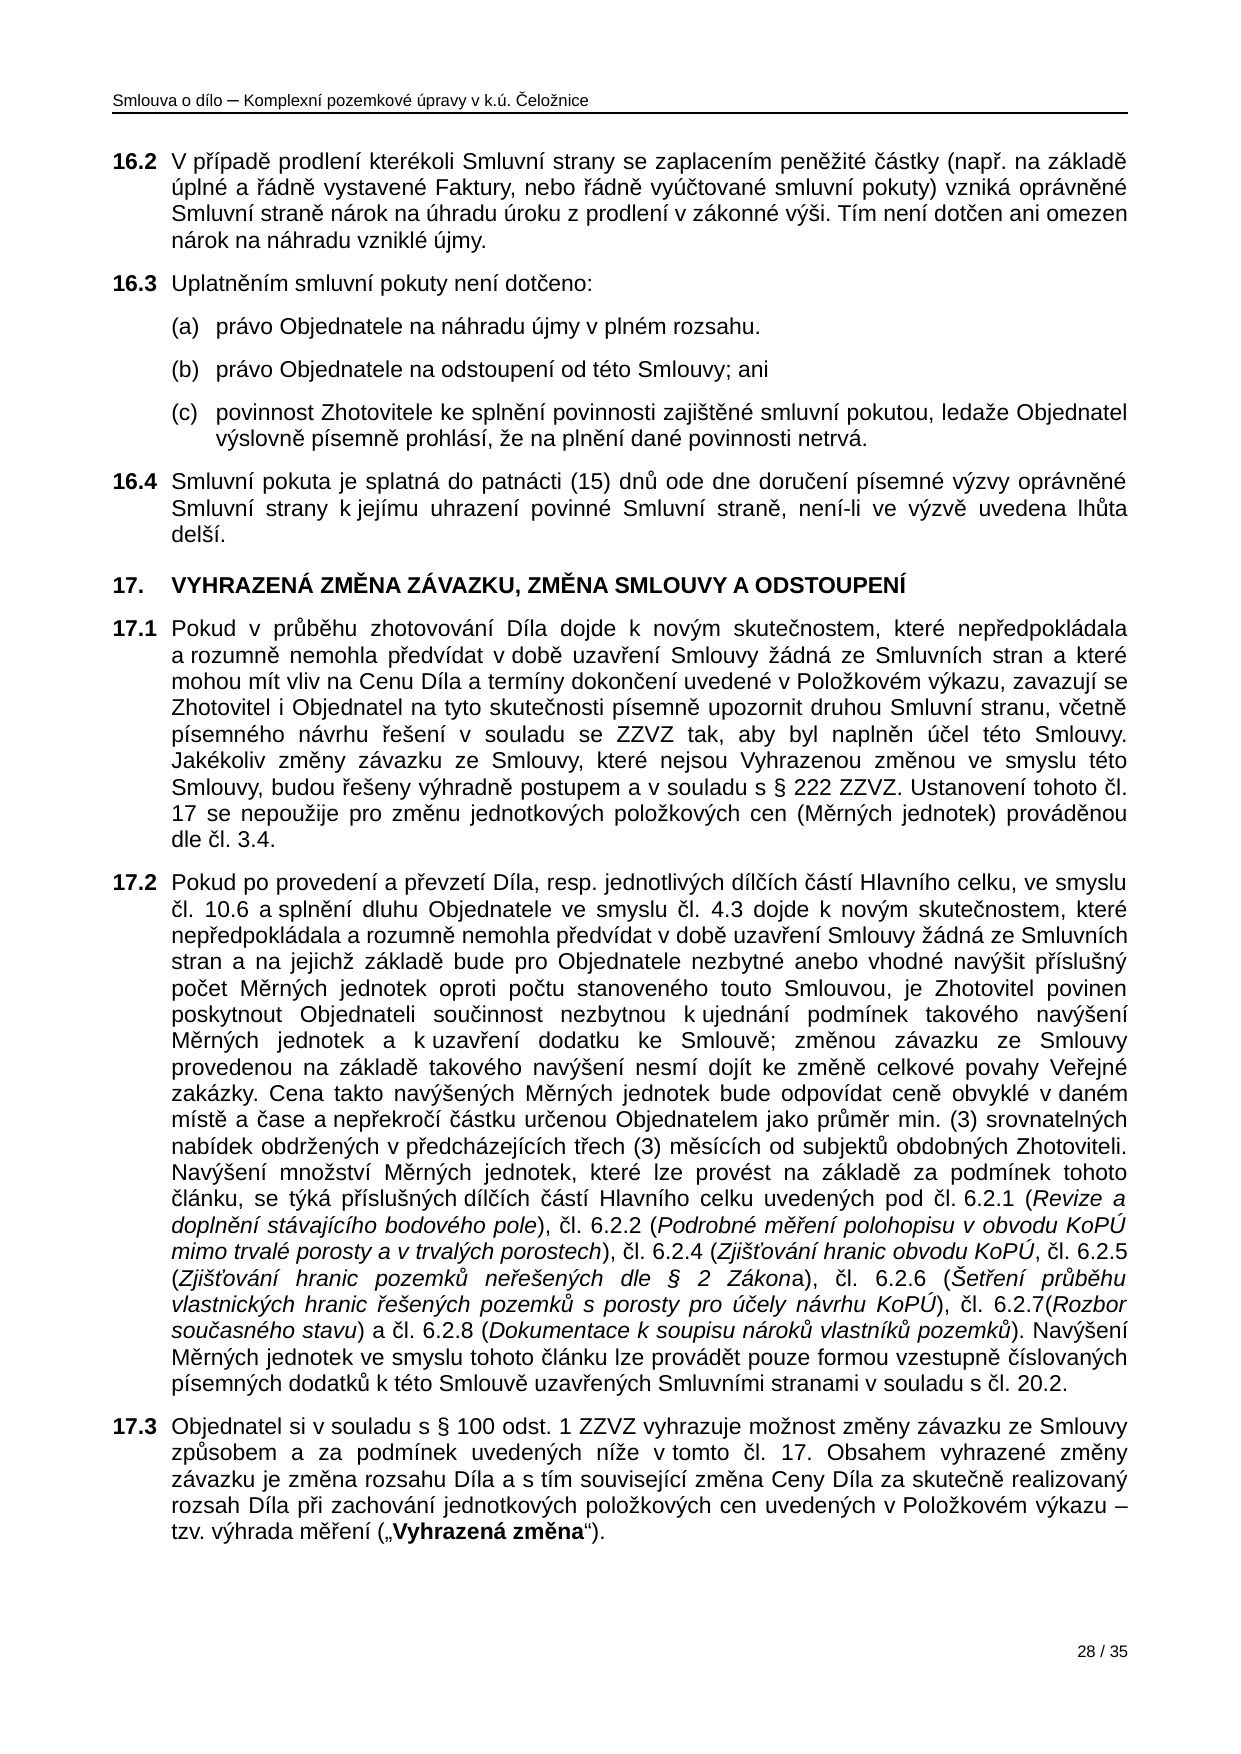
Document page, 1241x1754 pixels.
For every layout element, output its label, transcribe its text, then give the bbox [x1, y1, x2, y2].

text Uplatněním smluvní pokuty není dotčeno: [112, 270, 1128, 296]
list právo Objednatele na odstoupení od této Smlouvy; ani [171, 356, 1128, 382]
list povinnost Zhotovitele ke splnění povinnosti zajištěné smluvní pokutou, ledaže Objednatel výslovně písemně prohlásí, že na plnění dané povinnosti netrvá. [171, 399, 1128, 452]
text Pokud po provedení a převzetí Díla, resp. jednotlivých dílčích částí Hlavního celku, ve smyslu čl. 10.6 a splnění dluhu Objednatele ve smyslu čl. 4.4 dojde k novým skutečnostem, které nepředpokládala a rozumně nemohla předvídat v době uzavření Smlouvy žádná ze Smluvních stran a na jejichž základě bude pro Objednatele nezbytné anebo vhodné navýšit příslušný počet Měrných jednotek oproti počtu stanoveného touto Smlouvou, je Zhotovitel povinen poskytnout Objednateli součinnost nezbytnou k ujednání podmínek takového navýšení Měrných jednotek a k uzavření dodatku ke Smlouvě; změnou závazku ze Smlouvy provedenou na základě takového navýšení nesmí dojít ke změně celkové povahy Veřejné zakázky. Cena takto navýšených Měrných jednotek bude odpovídat ceně obvyklé v daném místě a čase a nepřekročí částku určenou Objednatelem jako průměr min. (3) srovnatelných nabídek obdržených v předcházejících třech (3) měsících od subjektů obdobných Zhotoviteli. Navýšení množství Měrných jednotek, které lze provést na základě za podmínek tohoto článku, se týká příslušných dílčích částí Hlavního celku uvedených pod čl. 6.2.1 (Revize a doplnění stávajícího bodového pole), čl. 6.2.2 (Podrobné měření polohopisu v obvodu KoPÚ mimo trvalé porosty a v trvalých porostech), čl. 6.2.4 (Zjišťování hranic obvodu KoPÚ, čl. 6.2.5 (Zjišťování hranic pozemků neřešených dle § 2 Zákona), čl. 6.2.6 (Šetření průběhu vlastnických hranic řešených pozemků s porosty pro účely návrhu KoPÚ), čl. 6.2.7(Rozbor současného stavu) a čl. 6.2.8 (Dokumentace k soupisu nároků vlastníků pozemků). Navýšení Měrných jednotek ve smyslu tohoto článku lze provádět pouze formou vzestupně číslovaných písemných dodatků k této Smlouvě uzavřených Smluvními stranami v souladu s čl. 20.2. [112, 869, 1128, 1396]
text Smluvní pokuta je splatná do patnácti (15) dnů ode dne doručení písemné výzvy oprávněné Smluvní strany k jejímu uhrazení povinné Smluvní straně, není-li ve výzvě uvedena lhůta delší. [112, 468, 1128, 547]
text Vyhrazená změna závazku, změna smlouvy a odstoupení [112, 572, 1128, 599]
text Pokud v průběhu zhotovování Díla dojde k novým skutečnostem, které nepředpokládala a rozumně nemohla předvídat v době uzavření Smlouvy žádná ze Smluvních stran a které mohou mít vliv na Cenu Díla a termíny dokončení uvedené v Položkovém výkazu, zavazují se Zhotovitel i Objednatel na tyto skutečnosti písemně upozornit druhou Smluvní stranu, včetně písemného návrhu řešení v souladu se ZZVZ tak, aby byl naplněn účel této Smlouvy. Jakékoliv změny závazku ze Smlouvy, které nejsou Vyhrazenou změnou ve smyslu této Smlouvy, budou řešeny výhradně postupem a v souladu s § 222 ZZVZ. Ustanovení tohoto čl. 17 se nepoužije pro změnu jednotkových položkových cen (Měrných jednotek) prováděnou dle čl. 3.6. [112, 615, 1128, 852]
list právo Objednatele na náhradu újmy v plném rozsahu. [171, 313, 1128, 339]
text V případě prodlení kterékoli Smluvní strany se zaplacením peněžité částky (např. na základě úplné a řádně vystavené Faktury, nebo řádně vyúčtované smluvní pokuty) vzniká oprávněné Smluvní straně nárok na úhradu úroku z prodlení v zákonné výši. Tím není dotčen ani omezen nárok na náhradu vzniklé újmy. [112, 148, 1128, 253]
text Objednatel si v souladu s § 100 odst. 1 ZZVZ vyhrazuje možnost změny závazku ze Smlouvy způsobem a za podmínek uvedených níže v tomto čl. 17. Obsahem vyhrazené změny závazku je změna rozsahu Díla a s tím související změna Ceny Díla za skutečně realizovaný rozsah Díla při zachování jednotkových položkových cen uvedených v Položkovém výkazu – tzv. výhrada měření („Vyhrazená změna“). [112, 1413, 1128, 1545]
